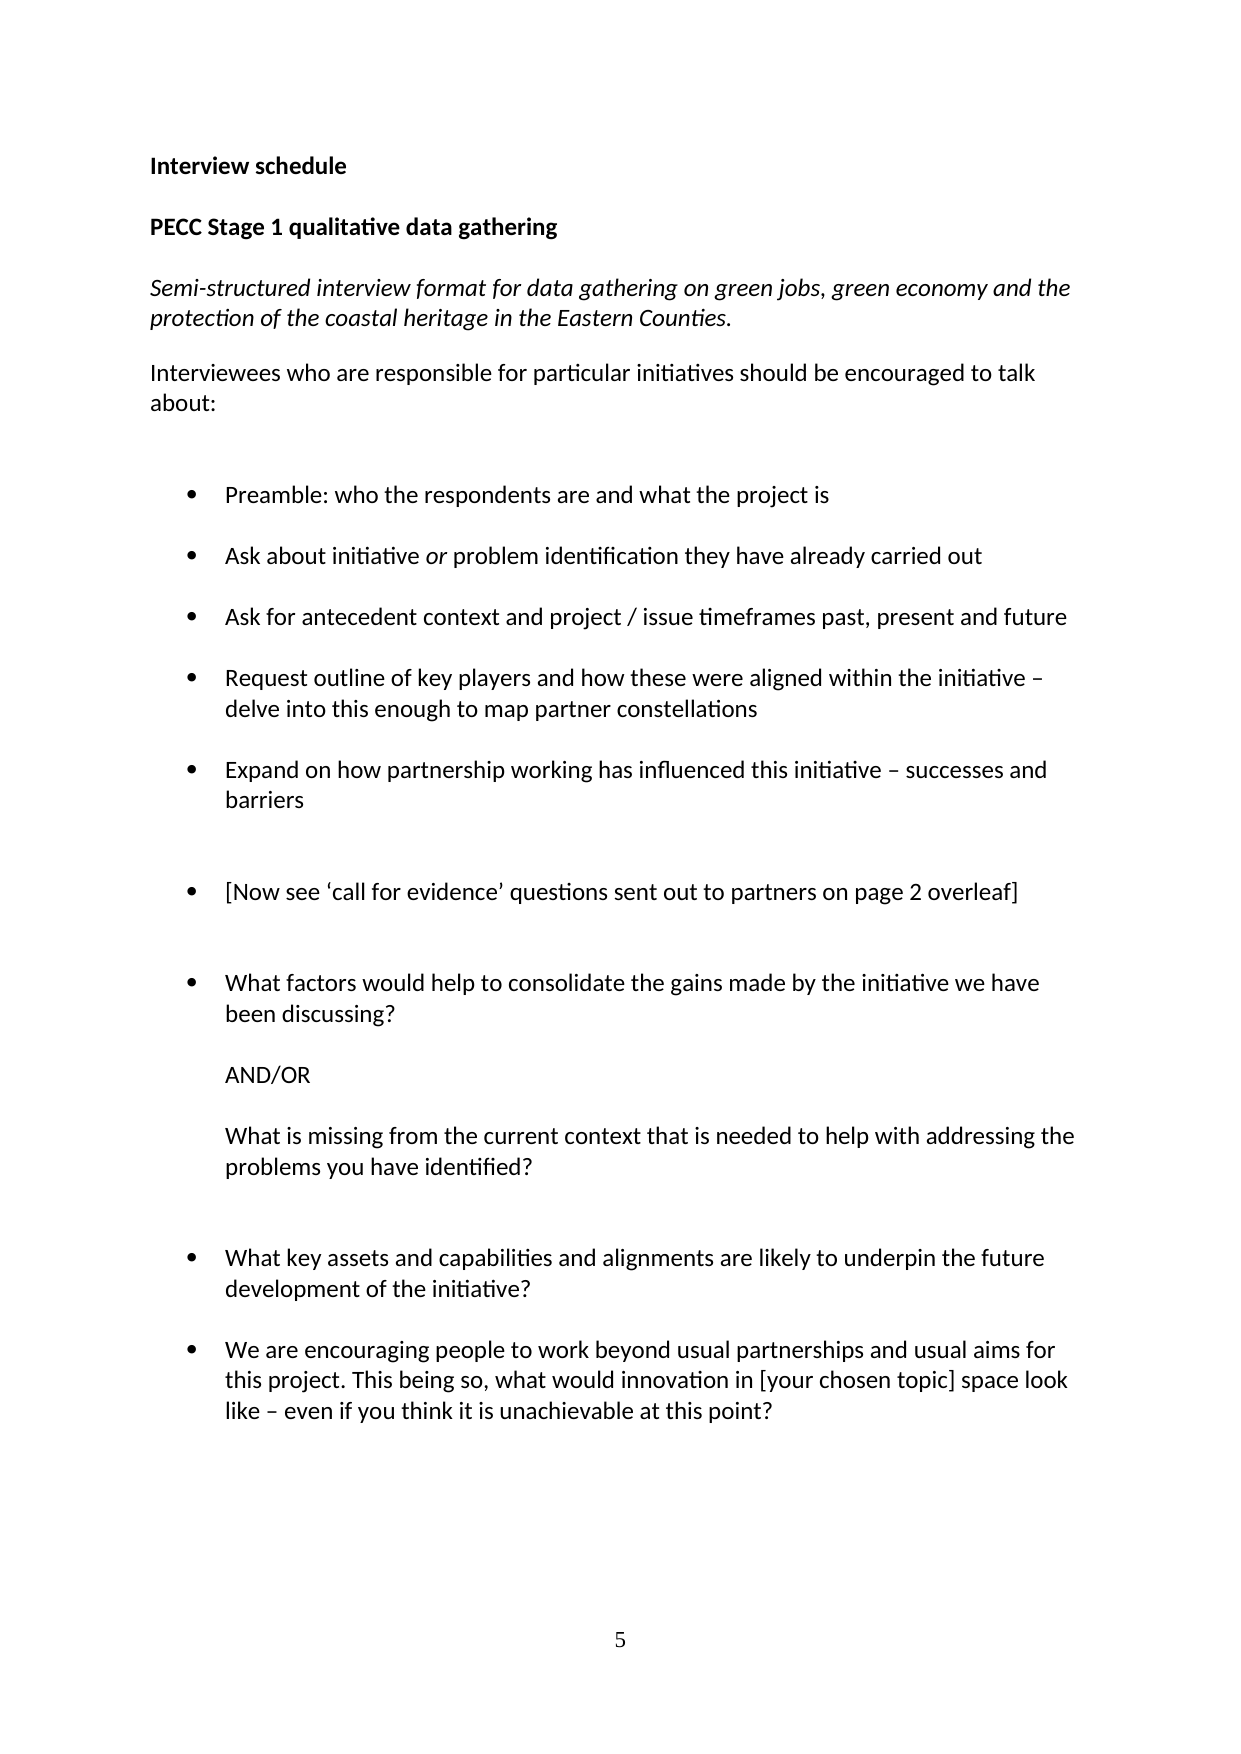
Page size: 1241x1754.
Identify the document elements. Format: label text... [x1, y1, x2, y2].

text PECC Stage 1 qualitative data gathering [150, 211, 1090, 242]
text Interview schedule [150, 150, 1090, 181]
list [Now see ‘call for evidence’ questions sent out to partners on page 2 overleaf] [187, 876, 1090, 906]
text Interviewees who are responsible for particular initiatives should be encouraged to talk about: [150, 357, 1090, 418]
list Ask about initiative or problem identification they have already carried out [187, 540, 1090, 571]
list What key assets and capabilities and alignments are likely to underpin the future development of the initiative? [187, 1242, 1090, 1303]
list We are encouraging people to work beyond usual partnerships and usual aims for this project. This being so, what would innovation in [your chosen topic] space look like – even if you think it is unachievable at this point? [187, 1334, 1090, 1425]
list Expand on how partnership working has influenced this initiative – successes and barriers [187, 754, 1090, 815]
list AND/OR [225, 1059, 1090, 1089]
text Semi-structured interview format for data gathering on green jobs, green economy and the protection of the coastal heritage in the Eastern Counties. [150, 272, 1090, 333]
list What factors would help to consolidate the gains made by the initiative we have been discussing? [187, 967, 1090, 1028]
list Ask for antecedent context and project / issue timeframes past, present and future [187, 601, 1090, 632]
list Request outline of key players and how these were aligned within the initiative – delve into this enough to map partner constellations [187, 662, 1090, 723]
list Preamble: who the respondents are and what the project is [187, 479, 1090, 510]
list What is missing from the current context that is needed to help with addressing the problems you have identified? [225, 1120, 1090, 1181]
